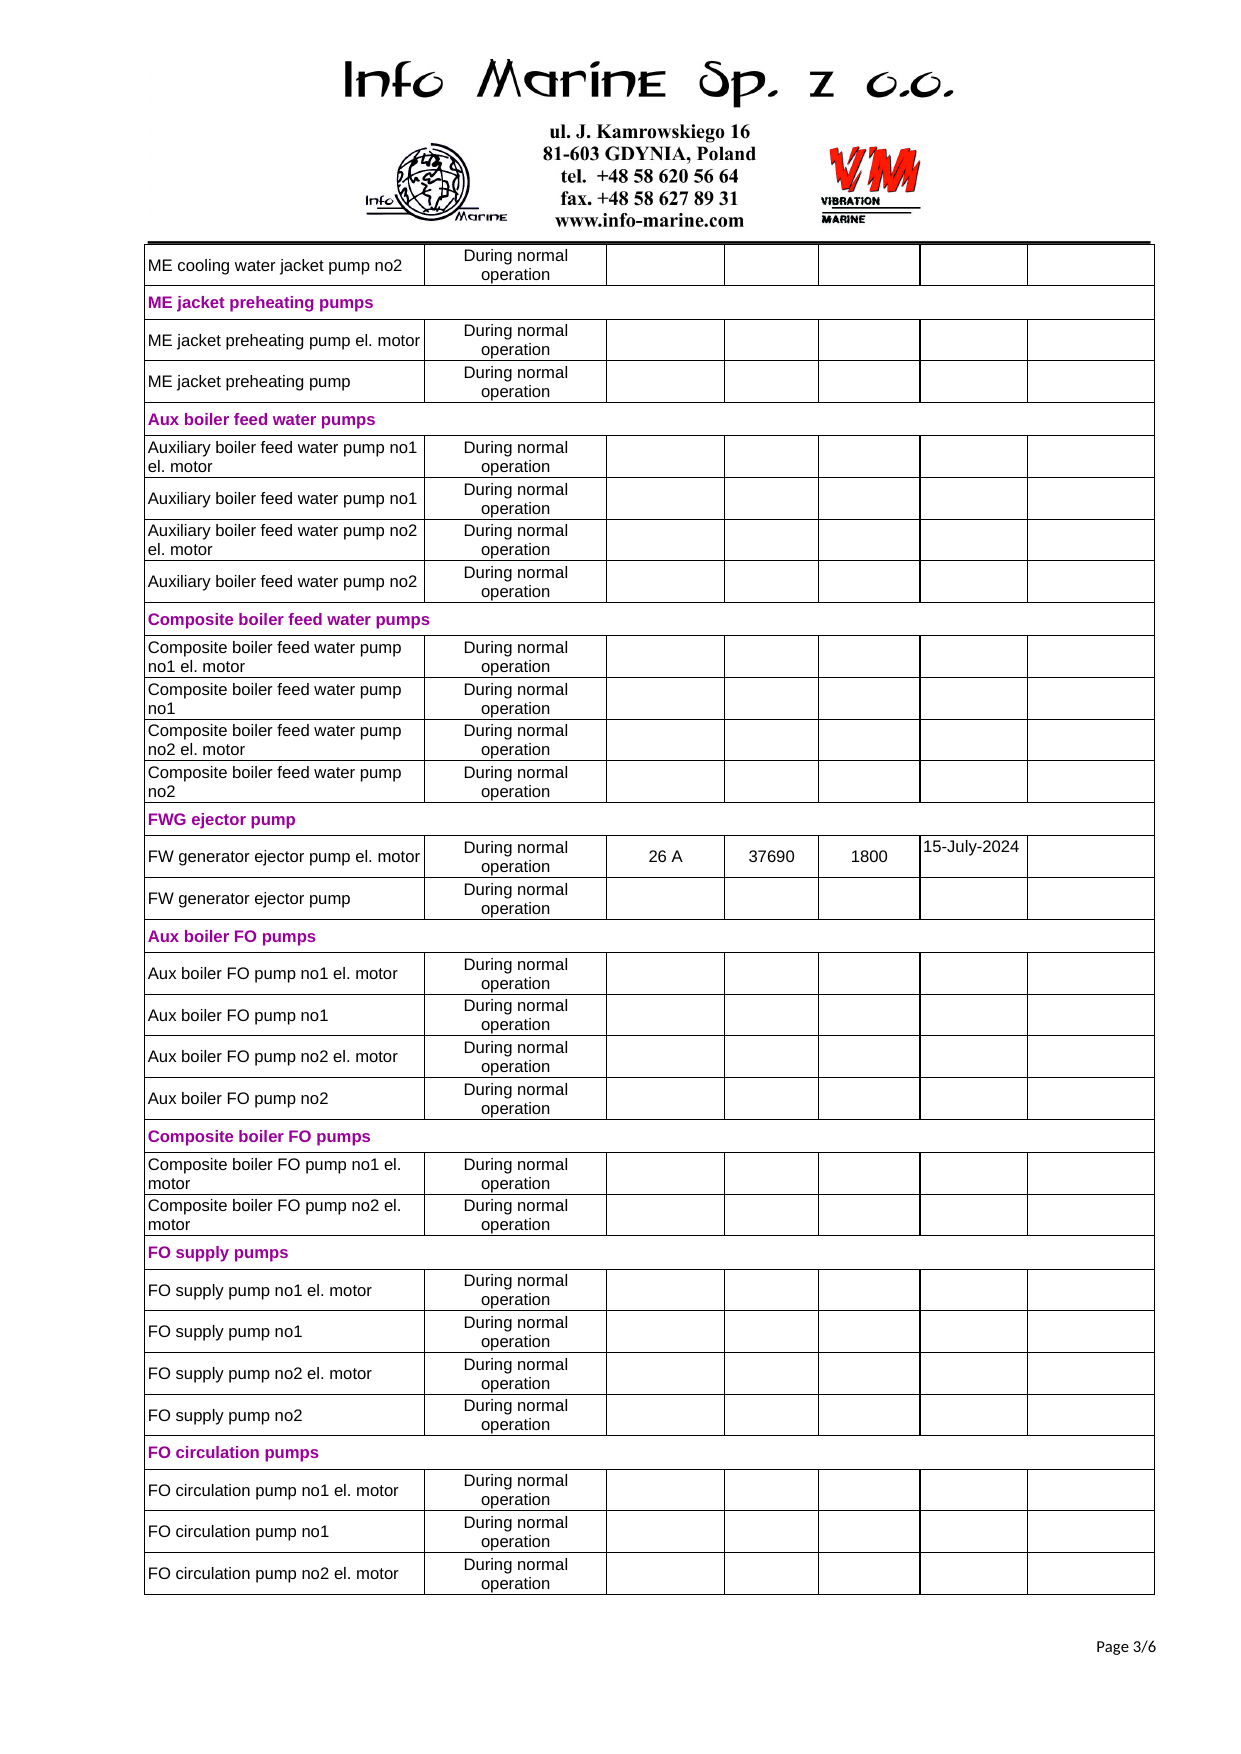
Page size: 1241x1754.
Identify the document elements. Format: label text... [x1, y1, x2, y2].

table_cell Composite boiler FO pumps [145, 1120, 1154, 1152]
table_cell [607, 561, 724, 602]
table_cell Composite boiler feed water pump no2 el. motor [145, 720, 424, 760]
table_cell [725, 1311, 818, 1352]
table_cell [725, 1195, 818, 1235]
table_cell [1028, 953, 1154, 994]
table_cell [819, 1395, 919, 1435]
table_cell [725, 478, 818, 519]
table_cell ME jacket preheating pumps [145, 286, 1154, 319]
table_cell 15-July-2024 [921, 836, 1027, 877]
table_cell Aux boiler FO pump no2 [145, 1078, 424, 1119]
table_cell [819, 361, 919, 402]
table_cell [819, 1078, 919, 1119]
table_cell [921, 1078, 1027, 1119]
table_cell During normal operation [425, 836, 606, 877]
table_cell During normal operation [425, 320, 606, 360]
table_cell [921, 561, 1027, 602]
table_cell [1028, 1353, 1154, 1394]
table_cell [921, 320, 1027, 360]
table_cell [607, 1311, 724, 1352]
table_cell During normal operation [425, 1553, 606, 1594]
table_cell [819, 1270, 919, 1310]
table_cell Auxiliary boiler feed water pump no2 [145, 561, 424, 602]
table_cell FO supply pump no2 el. motor [145, 1353, 424, 1394]
table_cell FWG ejector pump [145, 803, 1154, 835]
table_cell [725, 245, 818, 285]
table_cell [921, 1353, 1027, 1394]
table_cell [819, 678, 919, 719]
table_cell [1028, 1195, 1154, 1235]
table_cell [607, 1353, 724, 1394]
table_cell Aux boiler FO pump no2 el. motor [145, 1036, 424, 1077]
table_cell ME jacket preheating pump [145, 361, 424, 402]
table_cell During normal operation [425, 1270, 606, 1310]
table_cell [921, 1153, 1027, 1194]
table_cell During normal operation [425, 1078, 606, 1119]
table_cell FO circulation pump no1 el. motor [145, 1470, 424, 1510]
table_cell [725, 1470, 818, 1510]
table_cell [921, 995, 1027, 1035]
table_cell [819, 1153, 919, 1194]
table_cell [921, 720, 1027, 760]
table_cell During normal operation [425, 678, 606, 719]
table_cell [1028, 1036, 1154, 1077]
table_cell 26 A [607, 836, 724, 877]
table_cell [1028, 761, 1154, 802]
table_cell During normal operation [425, 1470, 606, 1510]
table_cell [725, 561, 818, 602]
table_cell [607, 878, 724, 919]
picture [147, 59, 1151, 244]
table_cell [725, 1270, 818, 1310]
table_cell [819, 1036, 919, 1077]
table_cell [921, 436, 1027, 477]
table_cell [725, 761, 818, 802]
table_cell [725, 1395, 818, 1435]
table_cell Composite boiler feed water pump no1 [145, 678, 424, 719]
table_cell [921, 678, 1027, 719]
table_cell [607, 1553, 724, 1594]
table_cell [725, 636, 818, 677]
table_cell Aux boiler FO pumps [145, 920, 1154, 952]
table_cell FO supply pump no1 el. motor [145, 1270, 424, 1310]
table_cell [819, 636, 919, 677]
table_cell [921, 1553, 1027, 1594]
table_cell [1028, 320, 1154, 360]
table_cell [819, 1311, 919, 1352]
table_cell [607, 995, 724, 1035]
table_cell [607, 1470, 724, 1510]
table_cell [1028, 561, 1154, 602]
table_cell [607, 636, 724, 677]
table_cell [921, 878, 1027, 919]
table_cell During normal operation [425, 436, 606, 477]
table_cell [819, 561, 919, 602]
table_cell FO circulation pump no1 [145, 1511, 424, 1552]
table_cell [1028, 478, 1154, 519]
table_cell FO supply pump no1 [145, 1311, 424, 1352]
table_cell [725, 720, 818, 760]
table_cell [1028, 1395, 1154, 1435]
table_cell [921, 1511, 1027, 1552]
table_cell [607, 1195, 724, 1235]
table_cell [921, 1395, 1027, 1435]
table_cell FW generator ejector pump [145, 878, 424, 919]
table_cell [921, 1270, 1027, 1310]
table_cell [607, 1036, 724, 1077]
table_cell [1028, 361, 1154, 402]
table_cell [819, 995, 919, 1035]
table_cell [725, 878, 818, 919]
table_cell During normal operation [425, 1395, 606, 1435]
table_cell [819, 245, 919, 285]
table_cell Composite boiler feed water pump no1 el. motor [145, 636, 424, 677]
table_cell [1028, 1270, 1154, 1310]
table_cell [725, 520, 818, 560]
table_cell [921, 520, 1027, 560]
table_cell During normal operation [425, 720, 606, 760]
table_cell Composite boiler feed water pumps [145, 603, 1154, 635]
table_cell During normal operation [425, 245, 606, 285]
table_cell [1028, 995, 1154, 1035]
table_cell During normal operation [425, 953, 606, 994]
table_cell [921, 361, 1027, 402]
table_cell [1028, 678, 1154, 719]
table_cell [921, 478, 1027, 519]
table_cell [1028, 436, 1154, 477]
table_cell During normal operation [425, 361, 606, 402]
table_cell [725, 995, 818, 1035]
table_cell [725, 953, 818, 994]
table_cell Composite boiler FO pump no1 el. motor [145, 1153, 424, 1194]
table_cell ME cooling water jacket pump no2 [145, 245, 424, 285]
table_cell [607, 478, 724, 519]
table_cell [819, 1511, 919, 1552]
table_cell 37690 [725, 836, 818, 877]
table_cell Auxiliary boiler feed water pump no1 [145, 478, 424, 519]
table_cell [819, 520, 919, 560]
table_cell [607, 678, 724, 719]
table_cell [607, 320, 724, 360]
table_cell During normal operation [425, 520, 606, 560]
table_cell During normal operation [425, 1511, 606, 1552]
table_cell [819, 1353, 919, 1394]
table_cell [607, 953, 724, 994]
table_cell [819, 953, 919, 994]
table_cell During normal operation [425, 1036, 606, 1077]
table_cell [921, 1311, 1027, 1352]
table_cell [921, 1195, 1027, 1235]
table_cell [1028, 1311, 1154, 1352]
table_cell During normal operation [425, 1195, 606, 1235]
table_cell During normal operation [425, 878, 606, 919]
table_cell [607, 436, 724, 477]
table_cell [725, 1511, 818, 1552]
table_cell [725, 320, 818, 360]
table_cell [921, 761, 1027, 802]
table_cell [819, 1470, 919, 1510]
table_cell [921, 636, 1027, 677]
table_cell [607, 520, 724, 560]
table_cell [725, 1153, 818, 1194]
table_cell Composite boiler FO pump no2 el. motor [145, 1195, 424, 1235]
table_cell [819, 761, 919, 802]
table_cell [725, 678, 818, 719]
table_cell [1028, 720, 1154, 760]
table_cell [607, 1078, 724, 1119]
table_cell During normal operation [425, 561, 606, 602]
table_cell Aux boiler feed water pumps [145, 403, 1154, 435]
table_cell [819, 320, 919, 360]
table_cell [607, 361, 724, 402]
table_cell [607, 761, 724, 802]
table_cell [607, 1511, 724, 1552]
table_cell [607, 1270, 724, 1310]
table_cell 1800 [819, 836, 919, 877]
table_cell During normal operation [425, 636, 606, 677]
table_cell [819, 478, 919, 519]
table_cell [1028, 1470, 1154, 1510]
table_cell During normal operation [425, 1353, 606, 1394]
table_cell During normal operation [425, 478, 606, 519]
table_cell During normal operation [425, 761, 606, 802]
table_cell [819, 1195, 919, 1235]
table_cell FW generator ejector pump el. motor [145, 836, 424, 877]
table_cell [1028, 636, 1154, 677]
table_cell Auxiliary boiler feed water pump no2 el. motor [145, 520, 424, 560]
table_cell [921, 245, 1027, 285]
table_cell [1028, 245, 1154, 285]
table_cell [819, 878, 919, 919]
table_cell During normal operation [425, 1153, 606, 1194]
table_cell During normal operation [425, 995, 606, 1035]
table_cell [725, 436, 818, 477]
table_cell [1028, 836, 1154, 877]
table_cell Aux boiler FO pump no1 el. motor [145, 953, 424, 994]
table_cell Aux boiler FO pump no1 [145, 995, 424, 1035]
table_cell [921, 1036, 1027, 1077]
table_cell [607, 1395, 724, 1435]
table_cell [725, 1553, 818, 1594]
table_cell Composite boiler feed water pump no2 [145, 761, 424, 802]
table_cell [607, 720, 724, 760]
table_cell [921, 1470, 1027, 1510]
table_cell [819, 1553, 919, 1594]
table_cell [725, 1353, 818, 1394]
table_cell ME jacket preheating pump el. motor [145, 320, 424, 360]
table_cell [1028, 1553, 1154, 1594]
table_cell [725, 361, 818, 402]
table_cell [1028, 520, 1154, 560]
table_cell FO supply pumps [145, 1236, 1154, 1269]
table_cell [725, 1036, 818, 1077]
table_cell [607, 1153, 724, 1194]
table_cell During normal operation [425, 1311, 606, 1352]
table_cell [1028, 1153, 1154, 1194]
table_cell [725, 1078, 818, 1119]
table_cell [819, 436, 919, 477]
table_cell [1028, 1078, 1154, 1119]
table_cell FO supply pump no2 [145, 1395, 424, 1435]
table_cell FO circulation pumps [145, 1436, 1154, 1469]
table_cell [607, 245, 724, 285]
table_cell [921, 953, 1027, 994]
table_cell Auxiliary boiler feed water pump no1 el. motor [145, 436, 424, 477]
table_cell FO circulation pump no2 el. motor [145, 1553, 424, 1594]
table_cell [1028, 878, 1154, 919]
table_cell [819, 720, 919, 760]
table_cell [1028, 1511, 1154, 1552]
